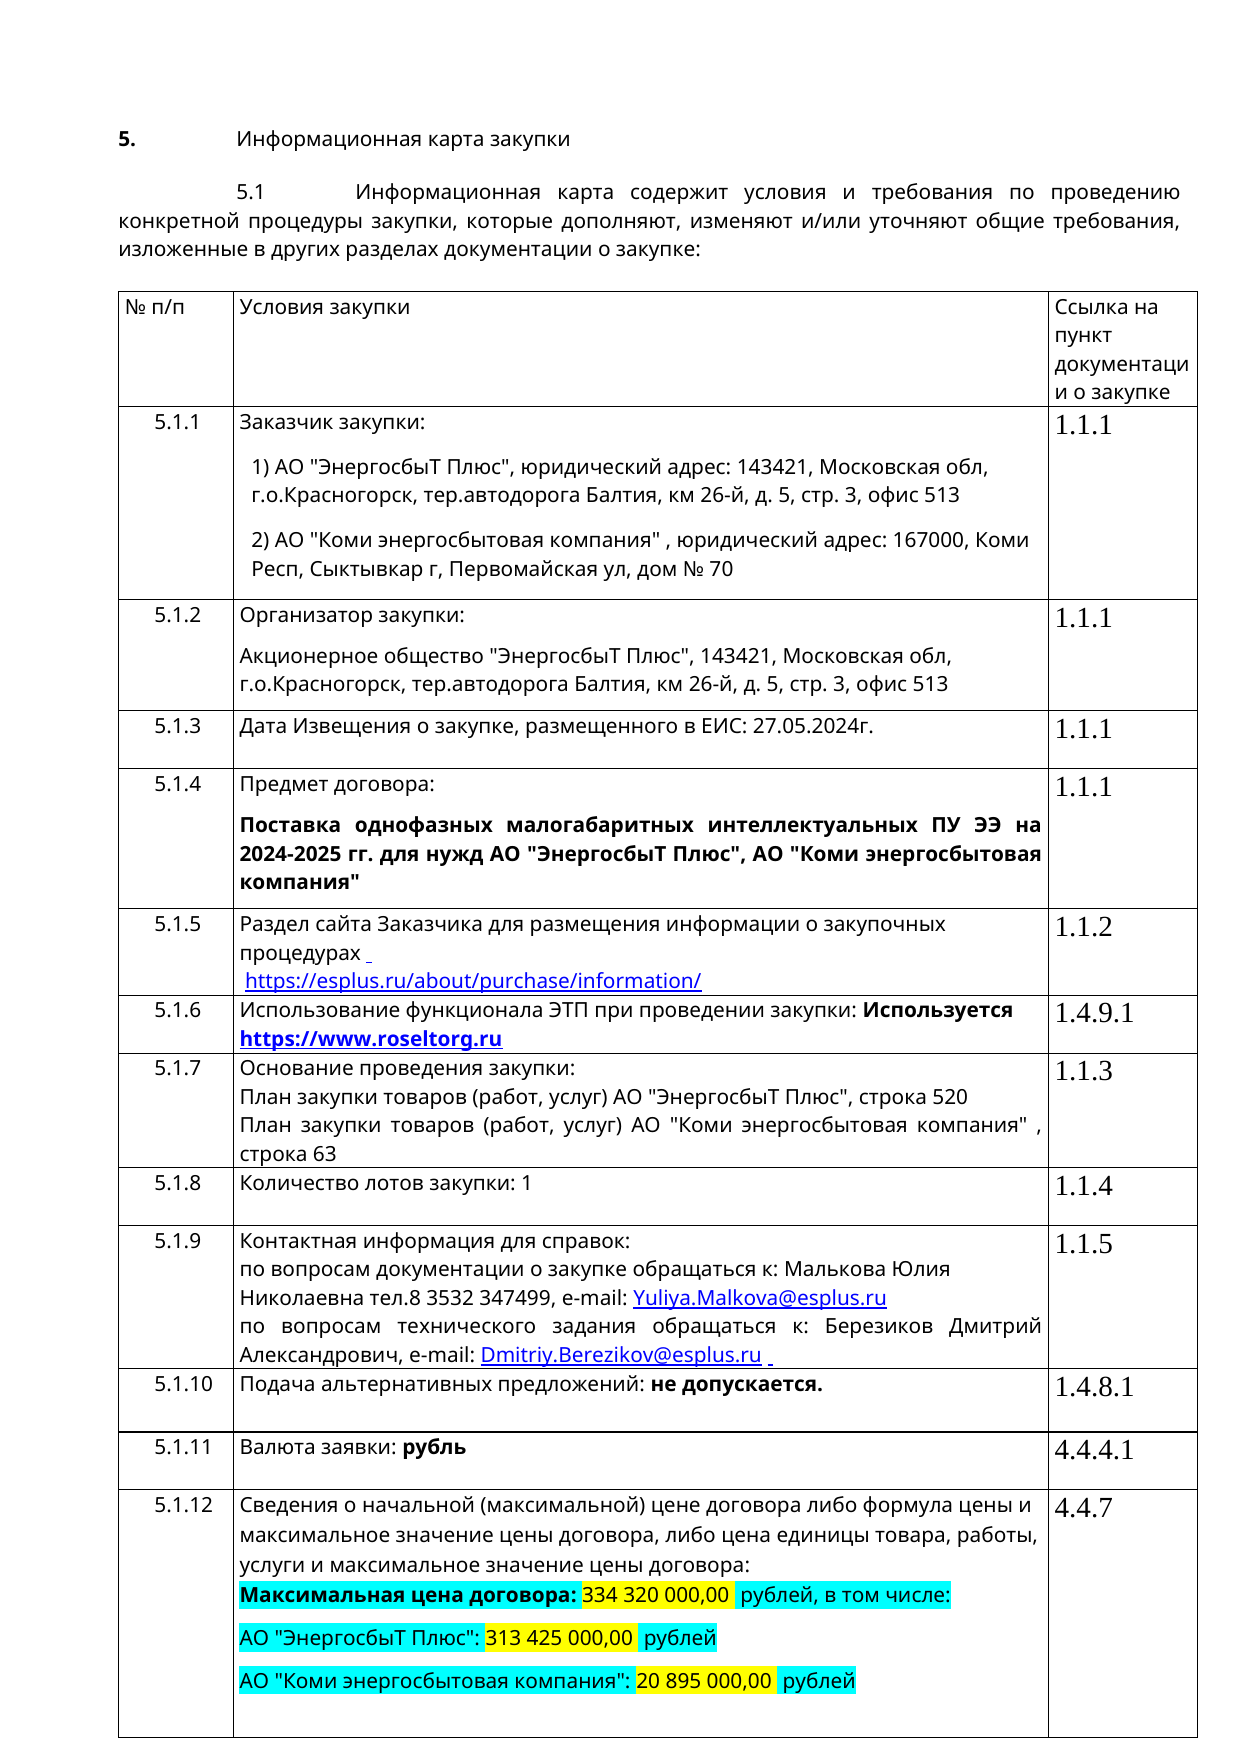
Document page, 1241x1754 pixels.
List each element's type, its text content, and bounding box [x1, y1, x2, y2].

table_cell 1.1.4 [1049, 1168, 1197, 1225]
table_cell [119, 996, 233, 1052]
table_cell Использование функционала ЭТП при проведении закупки: Используется https://www.roseltorg.ru [234, 996, 1048, 1052]
table_cell 4.4.4.1 [1049, 1433, 1197, 1489]
text 5.1 Информационная карта содержит условия и требования по проведению конкретной процедуры закупки, которые дополняют, изменяют и/или уточняют общие требования, изложенные в других разделах документации о закупке: [118, 177, 1181, 263]
table_cell 1.1.2 [1049, 909, 1197, 994]
subtitle Информационная карта закупки [118, 124, 1181, 152]
table_cell 1.1.1 [1049, 769, 1197, 908]
table_cell [119, 1168, 233, 1225]
table_cell [119, 711, 233, 768]
table_cell Количество лотов закупки: 1 [234, 1168, 1048, 1225]
table_cell Валюта заявки: рубль [234, 1433, 1048, 1489]
table_cell 4.4.7 [1049, 1490, 1197, 1737]
table_header Условия закупки [234, 292, 1048, 406]
table_cell [119, 1226, 233, 1368]
table_cell 1.4.9.1 [1049, 996, 1197, 1052]
table_cell [119, 909, 233, 994]
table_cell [234, 1490, 1048, 1737]
table_cell Заказчик закупки: 1) АО "ЭнергосбыТ Плюс", юридический адрес: 143421, Московская обл, г.о.Красногорск, тер.автодорога Балтия, км 26-й, д. 5, стр. 3, офис 513 2) АО "Коми энергосбытовая компания" , юридический адрес: 167000, Коми Респ, Сыктывкар г, Первомайская ул, дом № 70 [234, 407, 1048, 599]
table_cell [119, 407, 233, 599]
table_cell Контактная информация для справок: по вопросам документации о закупке обращаться к: Малькова Юлия Николаевна тел.8 3532 347499, e-mail: Yuliya.Malkova@esplus.ru по вопросам технического задания обращаться к: Березиков Дмитрий Александрович, e-mail: Dmitriy.Berezikov@esplus.ru [234, 1226, 1048, 1368]
table_cell [119, 600, 233, 710]
table_cell Подача альтернативных предложений: не допускается. [234, 1369, 1048, 1431]
table_cell [119, 769, 233, 908]
table_cell Предмет договора: Поставка однофазных малогабаритных интеллектуальных ПУ ЭЭ на 2024-2025 гг. для нужд АО "ЭнергосбыТ Плюс", АО "Коми энергосбытовая компания" [234, 769, 1048, 908]
table_cell [119, 1433, 233, 1489]
table_header Ссылка на пункт документации о закупке [1049, 292, 1197, 406]
table_header № п/п [119, 292, 233, 406]
table_cell Организатор закупки: Акционерное общество "ЭнергосбыТ Плюс", 143421, Московская обл, г.о.Красногорск, тер.автодорога Балтия, км 26-й, д. 5, стр. 3, офис 513 [234, 600, 1048, 710]
table_cell Раздел сайта Заказчика для размещения информации о закупочных процедурах https://esplus.ru/about/purchase/information/ [234, 909, 1048, 994]
table_cell 1.1.5 [1049, 1226, 1197, 1368]
table_cell 1.1.1 [1049, 711, 1197, 768]
table_cell 1.1.1 [1049, 600, 1197, 710]
table_cell [119, 1369, 233, 1431]
table_cell Дата Извещения о закупке, размещенного в ЕИС: 27.05.2024г. [234, 711, 1048, 768]
table_cell Основание проведения закупки: План закупки товаров (работ, услуг) АО "ЭнергосбыТ Плюс", строка 520 План закупки товаров (работ, услуг) АО "Коми энергосбытовая компания" , строка 63 [234, 1054, 1048, 1167]
table_cell [119, 1054, 233, 1167]
table_cell 1.4.8.1 [1049, 1369, 1197, 1431]
table_cell 1.1.3 [1049, 1054, 1197, 1167]
table_cell [119, 1490, 233, 1737]
table_cell 1.1.1 [1049, 407, 1197, 599]
